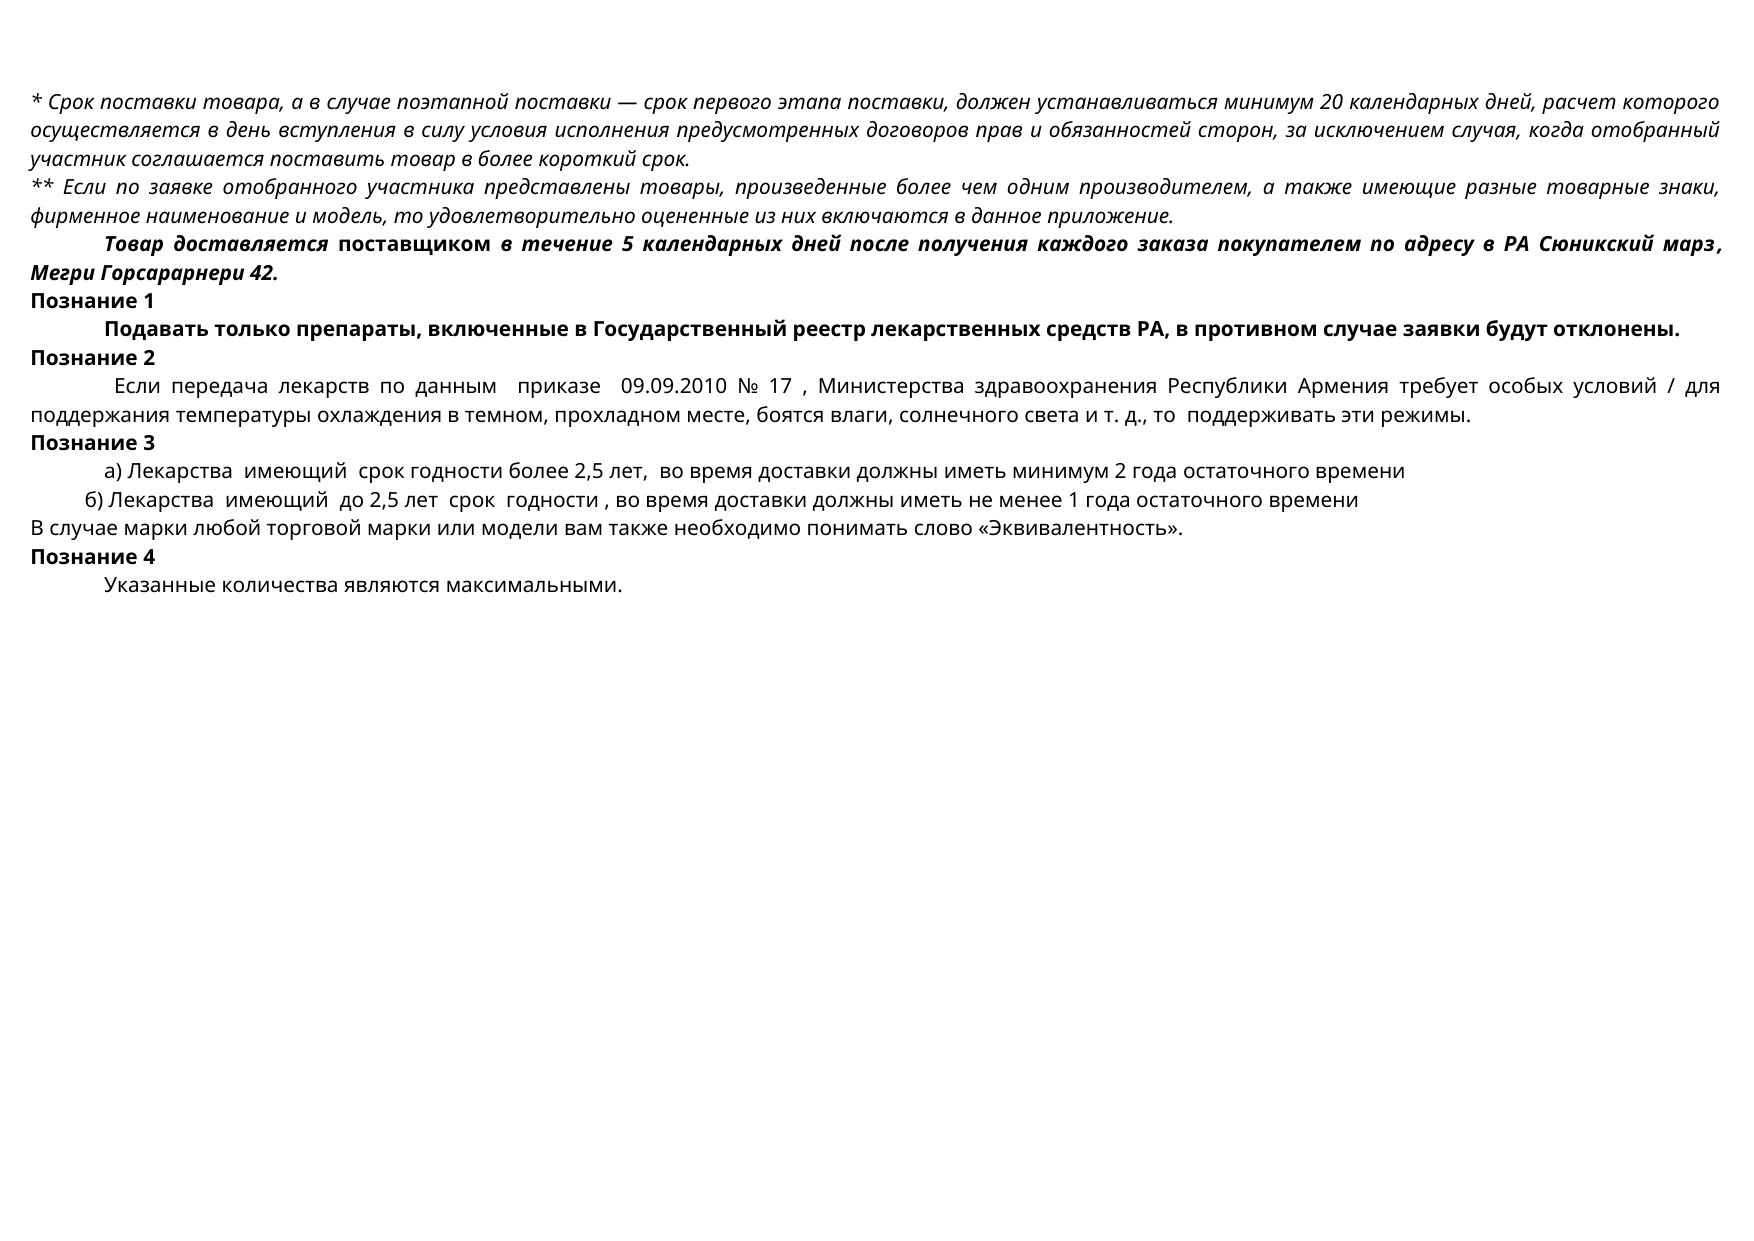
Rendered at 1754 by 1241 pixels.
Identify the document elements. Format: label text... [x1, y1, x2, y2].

text Познание 1 [30, 286, 1723, 314]
text Товар доставляется поставщиком в течение 5 календарных дней после получения каждого заказа покупателем по адресу в РА Сюникский марз, Мегри Горсарарнери 42. [30, 229, 1723, 286]
text * Срок поставки товара, а в случае поэтапной поставки — срок первого этапа поставки, должен устанавливаться минимум 20 календарных дней, расчет которого осуществляется в день вступления в силу условия исполнения предусмотренных договоров прав и обязанностей сторон, за исключением случая, когда отобранный участник соглашается поставить товар в более короткий срок. [30, 87, 1723, 172]
text Познание 3 [30, 428, 1723, 457]
text Подавать только препараты, включенные в Государственный реестр лекарственных средств РА, в противном случае заявки будут отклонены. [30, 314, 1723, 343]
text б) Лекарства имеющий до 2,5 лет срок годности , во время доставки должны иметь не менее 1 года остаточного времени [30, 485, 1723, 513]
text Если передача лекарств по данным приказе 09.09.2010 № 17 , Министерства здравоохранения Республики Армения требует особых условий / для поддержания температуры охлаждения в темном, прохладном месте, боятся влаги, солнечного света и т. д., то поддерживать эти режимы. [30, 371, 1723, 428]
text Познание 2 [30, 343, 1723, 371]
text а) Лекарства имеющий срок годности более 2,5 лет, во время доставки должны иметь минимум 2 года остаточного времени [30, 457, 1723, 485]
text ** Если по заявке отобранного участника представлены товары, произведенные более чем одним производителем, а также имеющие разные товарные знаки, фирменное наименование и модель, то удовлетворительно оцененные из них включаются в данное приложение. [30, 172, 1723, 229]
text Указанные количества являются максимальными. [30, 570, 1723, 599]
text В случае марки любой торговой марки или модели вам также необходимо понимать слово «Эквивалентность». [30, 513, 1723, 542]
text Познание 4 [30, 542, 1723, 570]
